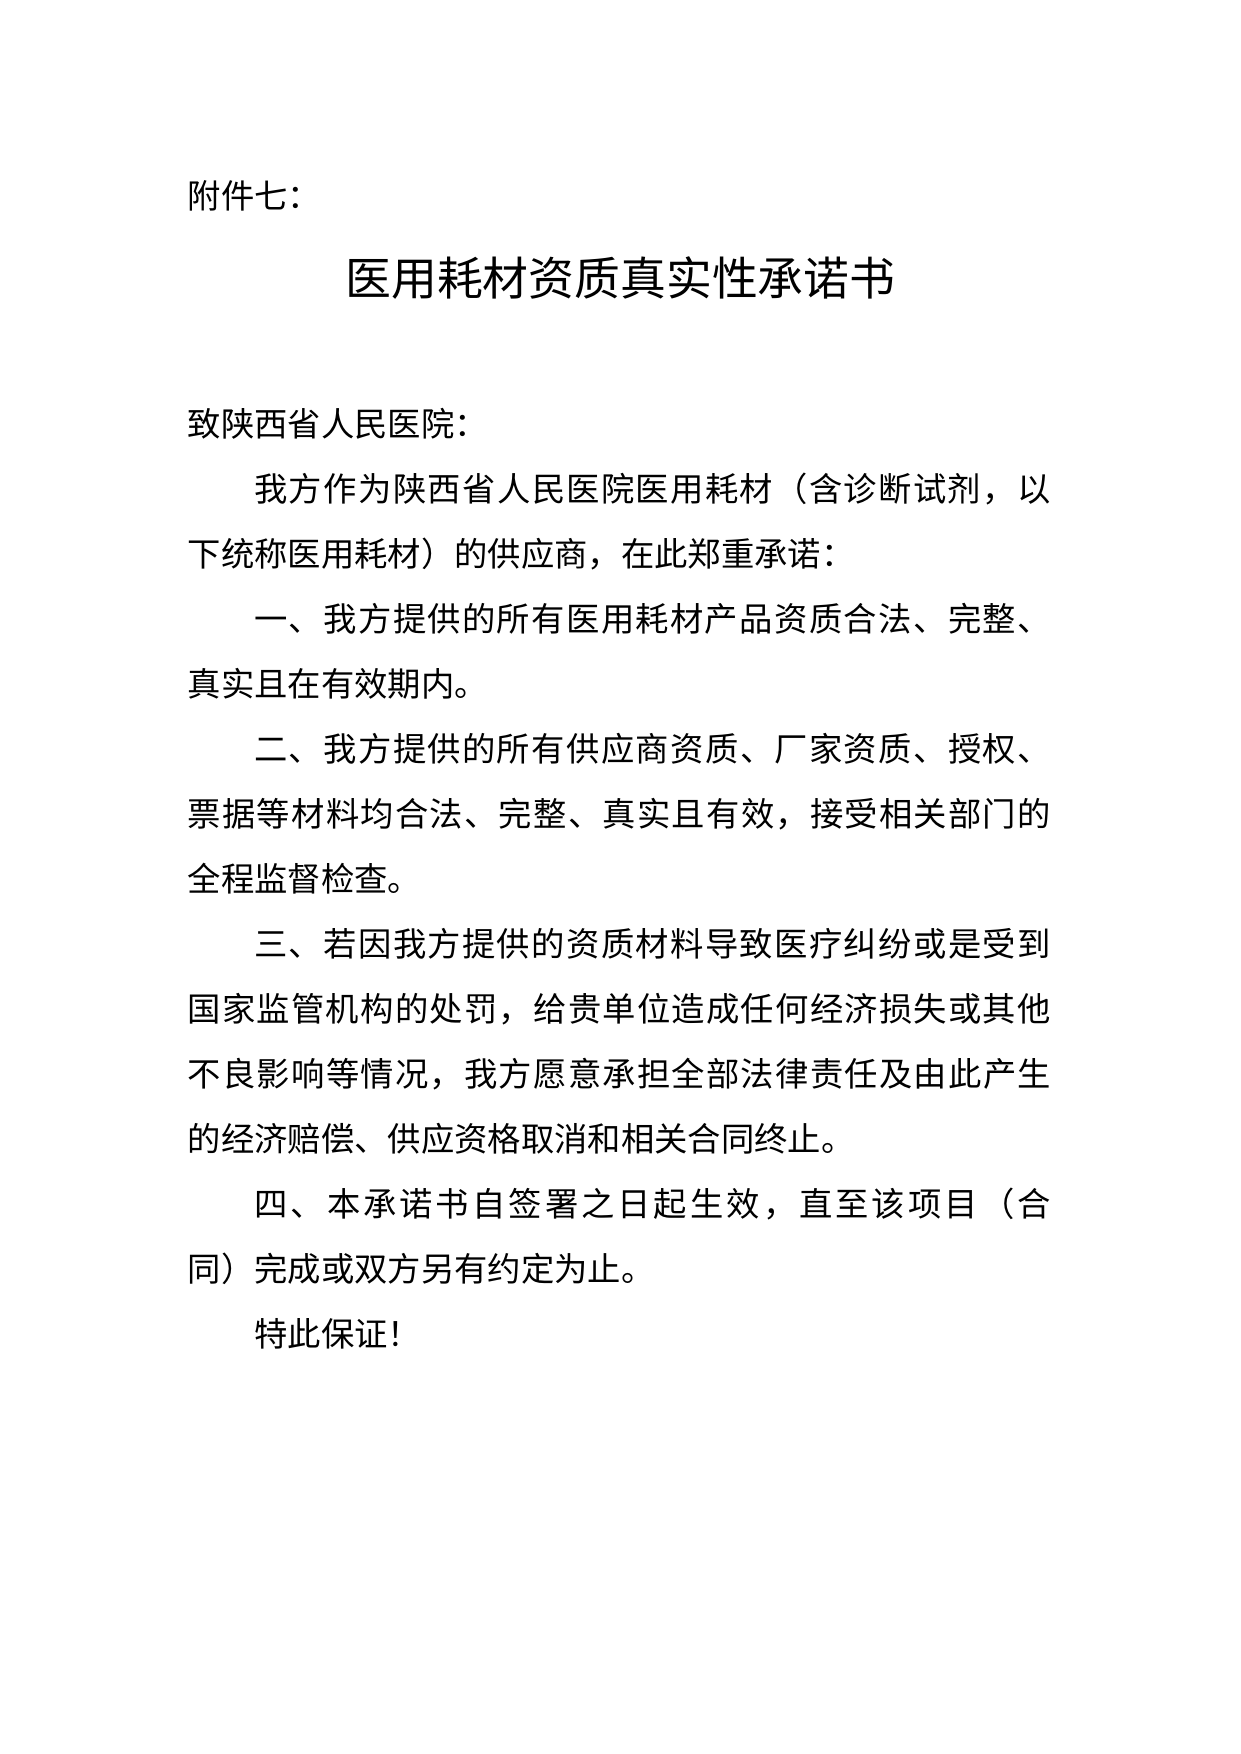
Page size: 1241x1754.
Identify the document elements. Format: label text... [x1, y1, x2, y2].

text 致陕西省人民医院： [187, 389, 1053, 454]
text 特此保证！ [187, 1299, 1053, 1364]
text 一、我方提供的所有医用耗材产品资质合法、完整、真实且在有效期内。 [187, 584, 1053, 714]
text 二、我方提供的所有供应商资质、厂家资质、授权、票据等材料均合法、完整、真实且有效，接受相关部门的全程监督检查。 [187, 714, 1053, 909]
text 三、若因我方提供的资质材料导致医疗纠纷或是受到国家监管机构的处罚，给贵单位造成任何经济损失或其他不良影响等情况，我方愿意承担全部法律责任及由此产生的经济赔偿、供应资格取消和相关合同终止。 [187, 909, 1053, 1169]
text 附件七： [187, 162, 1053, 227]
text 我方作为陕西省人民医院医用耗材（含诊断试剂，以下统称医用耗材）的供应商，在此郑重承诺： [187, 454, 1053, 584]
text 四、本承诺书自签署之日起生效，直至该项目（合同）完成或双方另有约定为止。 [187, 1169, 1053, 1299]
subtitle 医用耗材资质真实性承诺书 [187, 227, 1053, 324]
